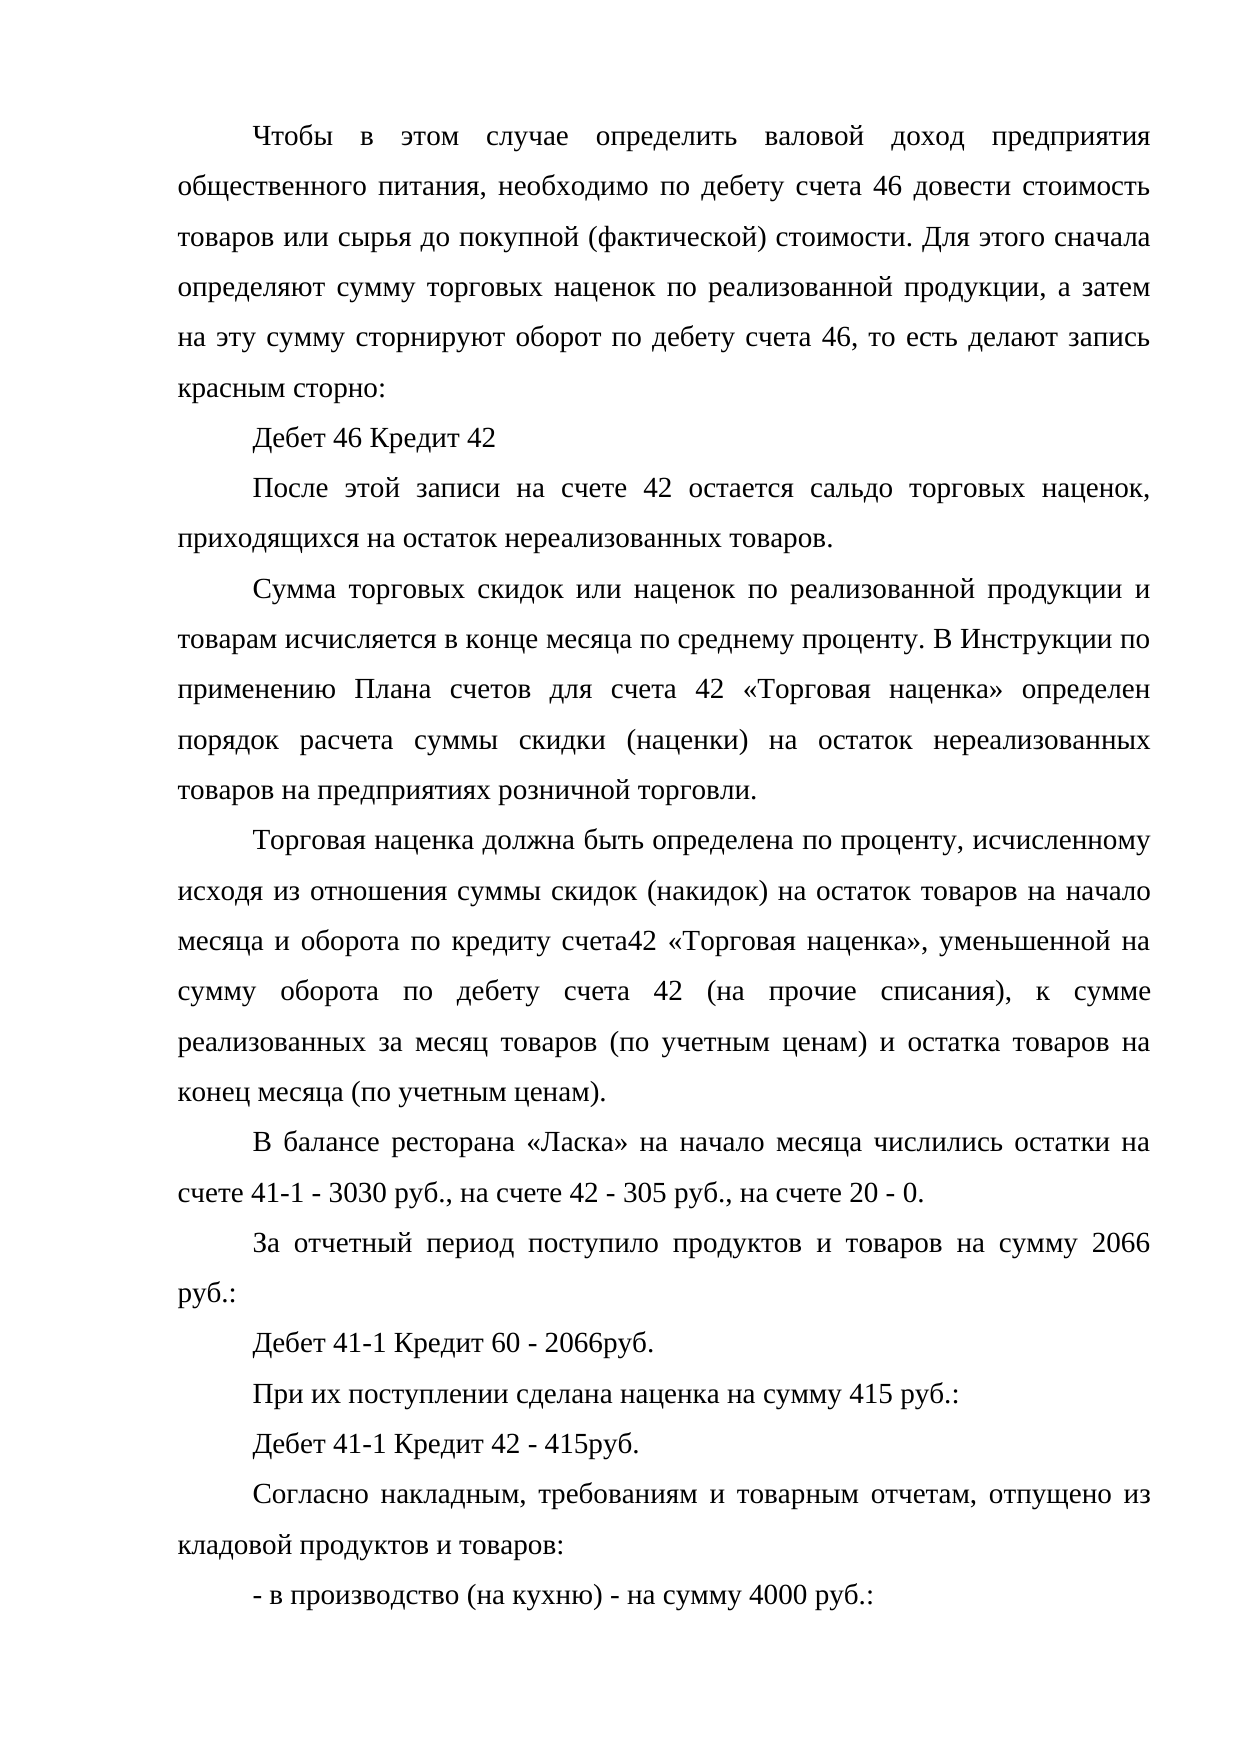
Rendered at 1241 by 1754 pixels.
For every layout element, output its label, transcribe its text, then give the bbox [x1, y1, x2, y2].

text - в производство (на кухню) - на сумму 4000 руб.: [177, 1577, 1152, 1611]
text За отчетный период поступило продуктов и товаров на сумму 2066 руб.: [177, 1225, 1152, 1309]
text Сумма торговых скидок или наценок по реализованной продукции и товарам исчисляется в конце месяца по среднему проценту. В Инструкции по применению Плана счетов для счета 42 «Торговая наценка» определен порядок расчета суммы скидки (наценки) на остаток нереализованных товаров на предприятиях розничной торговли. [177, 571, 1152, 806]
text Согласно накладным, требованиям и товарным отчетам, отпущено из кладовой продуктов и товаров: [177, 1477, 1152, 1560]
text В балансе ресторана «Ласка» на начало месяца числились остатки на счете 41-1 - 3030 руб., на счете 42 - 305 руб., на счете 20 - 0. [177, 1124, 1152, 1208]
text Дебет 41-1 Кредит 42 - 415руб. [177, 1426, 1152, 1460]
text После этой записи на счете 42 остается сальдо торговых наценок, приходящихся на остаток нереализованных товаров. [177, 470, 1152, 554]
text При их поступлении сделана наценка на сумму 415 руб.: [177, 1376, 1152, 1409]
text Чтобы в этом случае определить валовой доход предприятия общественного питания, необходимо по дебету счета 46 довести стоимость товаров или сырья до покупной (фактической) стоимости. Для этого сначала определяют сумму торговых наценок по реализованной продукции, а затем на эту сумму сторнируют оборот по дебету счета 46, то есть делают запись красным сторно: [177, 118, 1152, 403]
text Торговая наценка должна быть определена по проценту, исчисленному исходя из отношения суммы скидок (накидок) на остаток товаров на начало месяца и оборота по кредиту счета42 «Торговая наценка», уменьшенной на сумму оборота по дебету счета 42 (на прочие списания), к сумме реализованных за месяц товаров (по учетным ценам) и остатка товаров на конец месяца (по учетным ценам). [177, 822, 1152, 1108]
subtitle Дебет 46 Кредит 42 [177, 420, 1152, 453]
text Дебет 41-1 Кредит 60 - 2066руб. [177, 1326, 1152, 1359]
